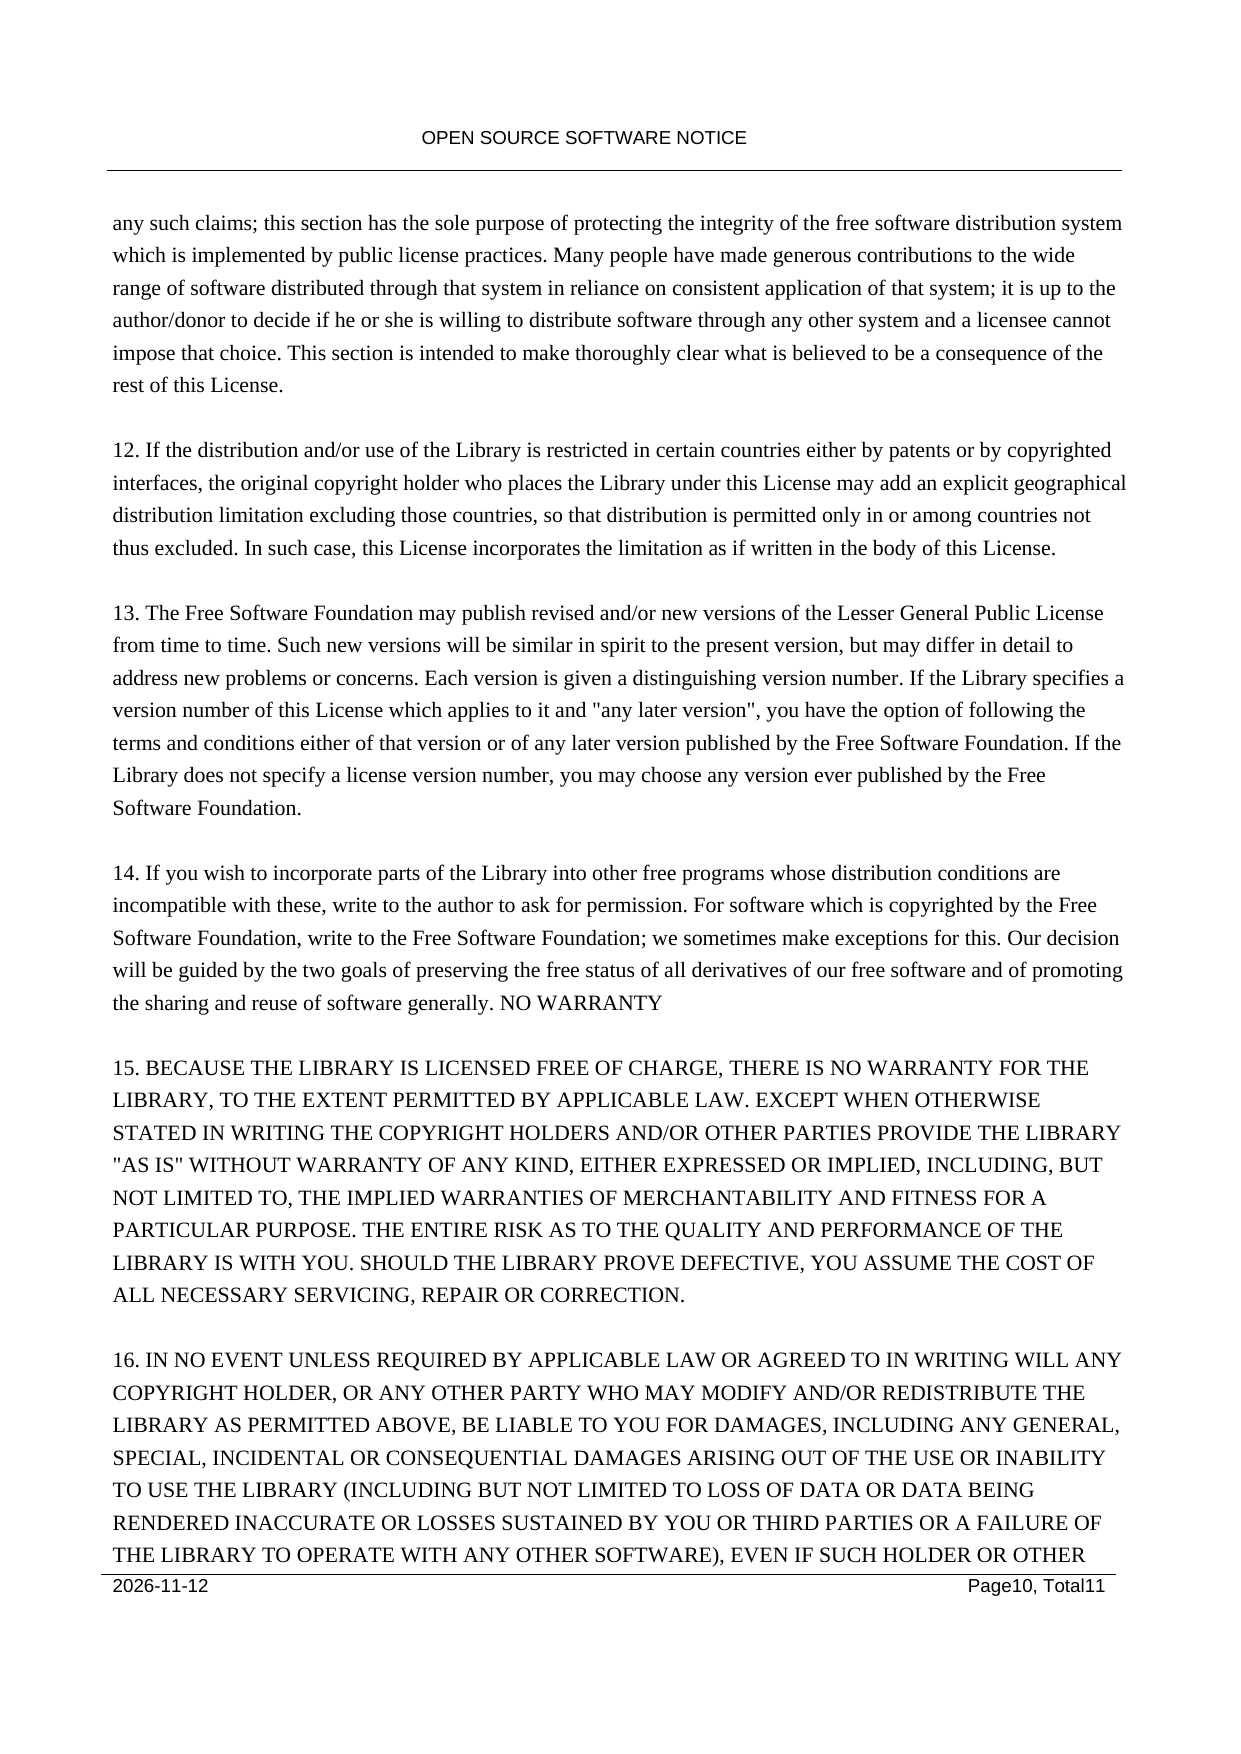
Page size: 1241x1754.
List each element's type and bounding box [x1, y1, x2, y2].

text [112, 206, 1128, 1571]
